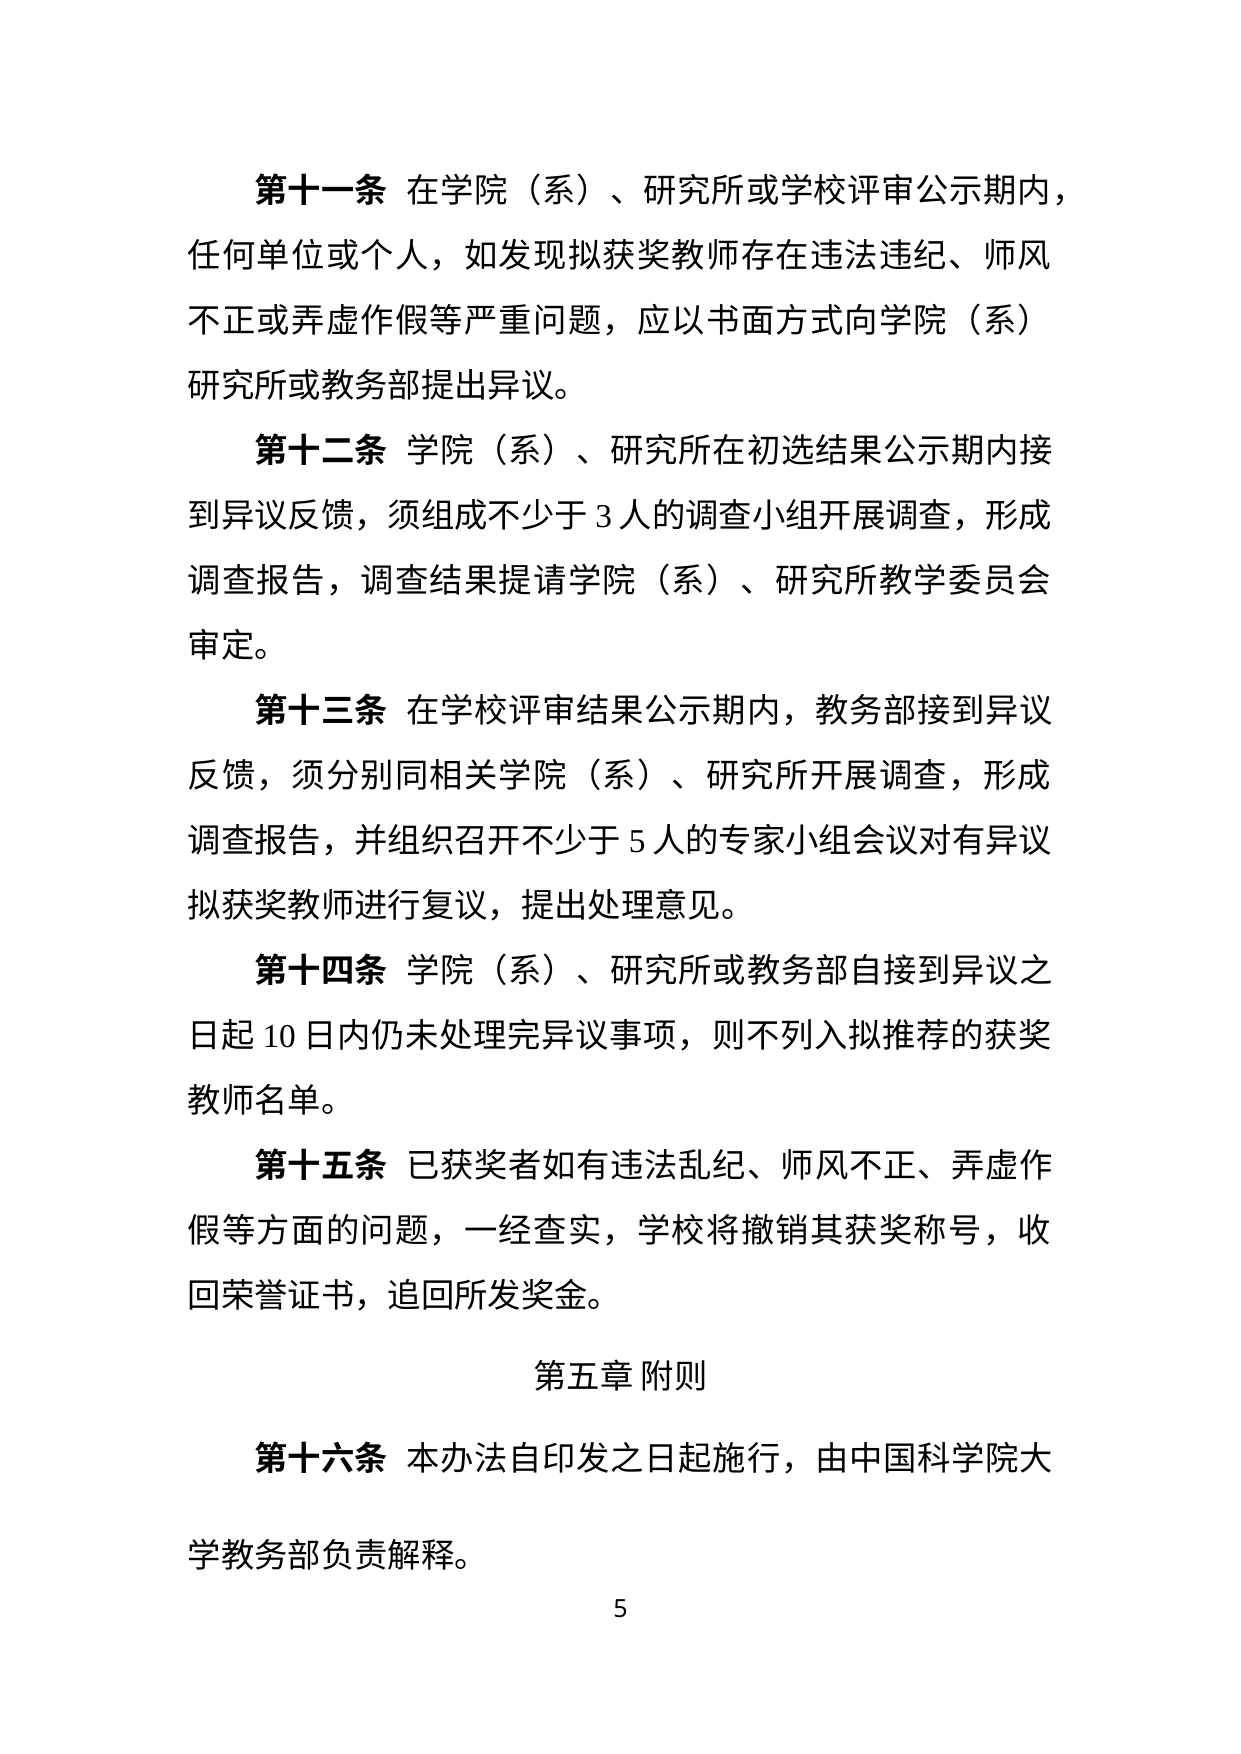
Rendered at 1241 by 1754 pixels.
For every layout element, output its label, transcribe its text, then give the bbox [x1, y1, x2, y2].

list 本办法自印发之日起施行，由中国科学院大学教务部负责解释。 [187, 1423, 1053, 1586]
list 学院（系）、研究所在初选结果公示期内接到异议反馈，须组成不少于3人的调查小组开展调查，形成调查报告，调查结果提请学院（系）、研究所教学委员会审定。 [187, 416, 1053, 676]
list 在学校评审结果公示期内，教务部接到异议反馈，须分别同相关学院（系）、研究所开展调查，形成调查报告，并组织召开不少于5人的专家小组会议对有异议拟获奖教师进行复议，提出处理意见。 [187, 676, 1053, 936]
list 学院（系）、研究所或教务部自接到异议之日起10日内仍未处理完异议事项，则不列入拟推荐的获奖教师名单。 [187, 936, 1053, 1131]
list 已获奖者如有违法乱纪、师风不正、弄虚作假等方面的问题，一经查实，学校将撤销其获奖称号，收回荣誉证书，追回所发奖金。 [187, 1131, 1053, 1326]
list 在学院（系）、研究所或学校评审公示期内，任何单位或个人，如发现拟获奖教师存在违法违纪、师风不正或弄虚作假等严重问题，应以书面方式向学院（系）、研究所或教务部提出异议。 [187, 156, 1053, 416]
text 第五章 附则 [187, 1342, 1053, 1407]
